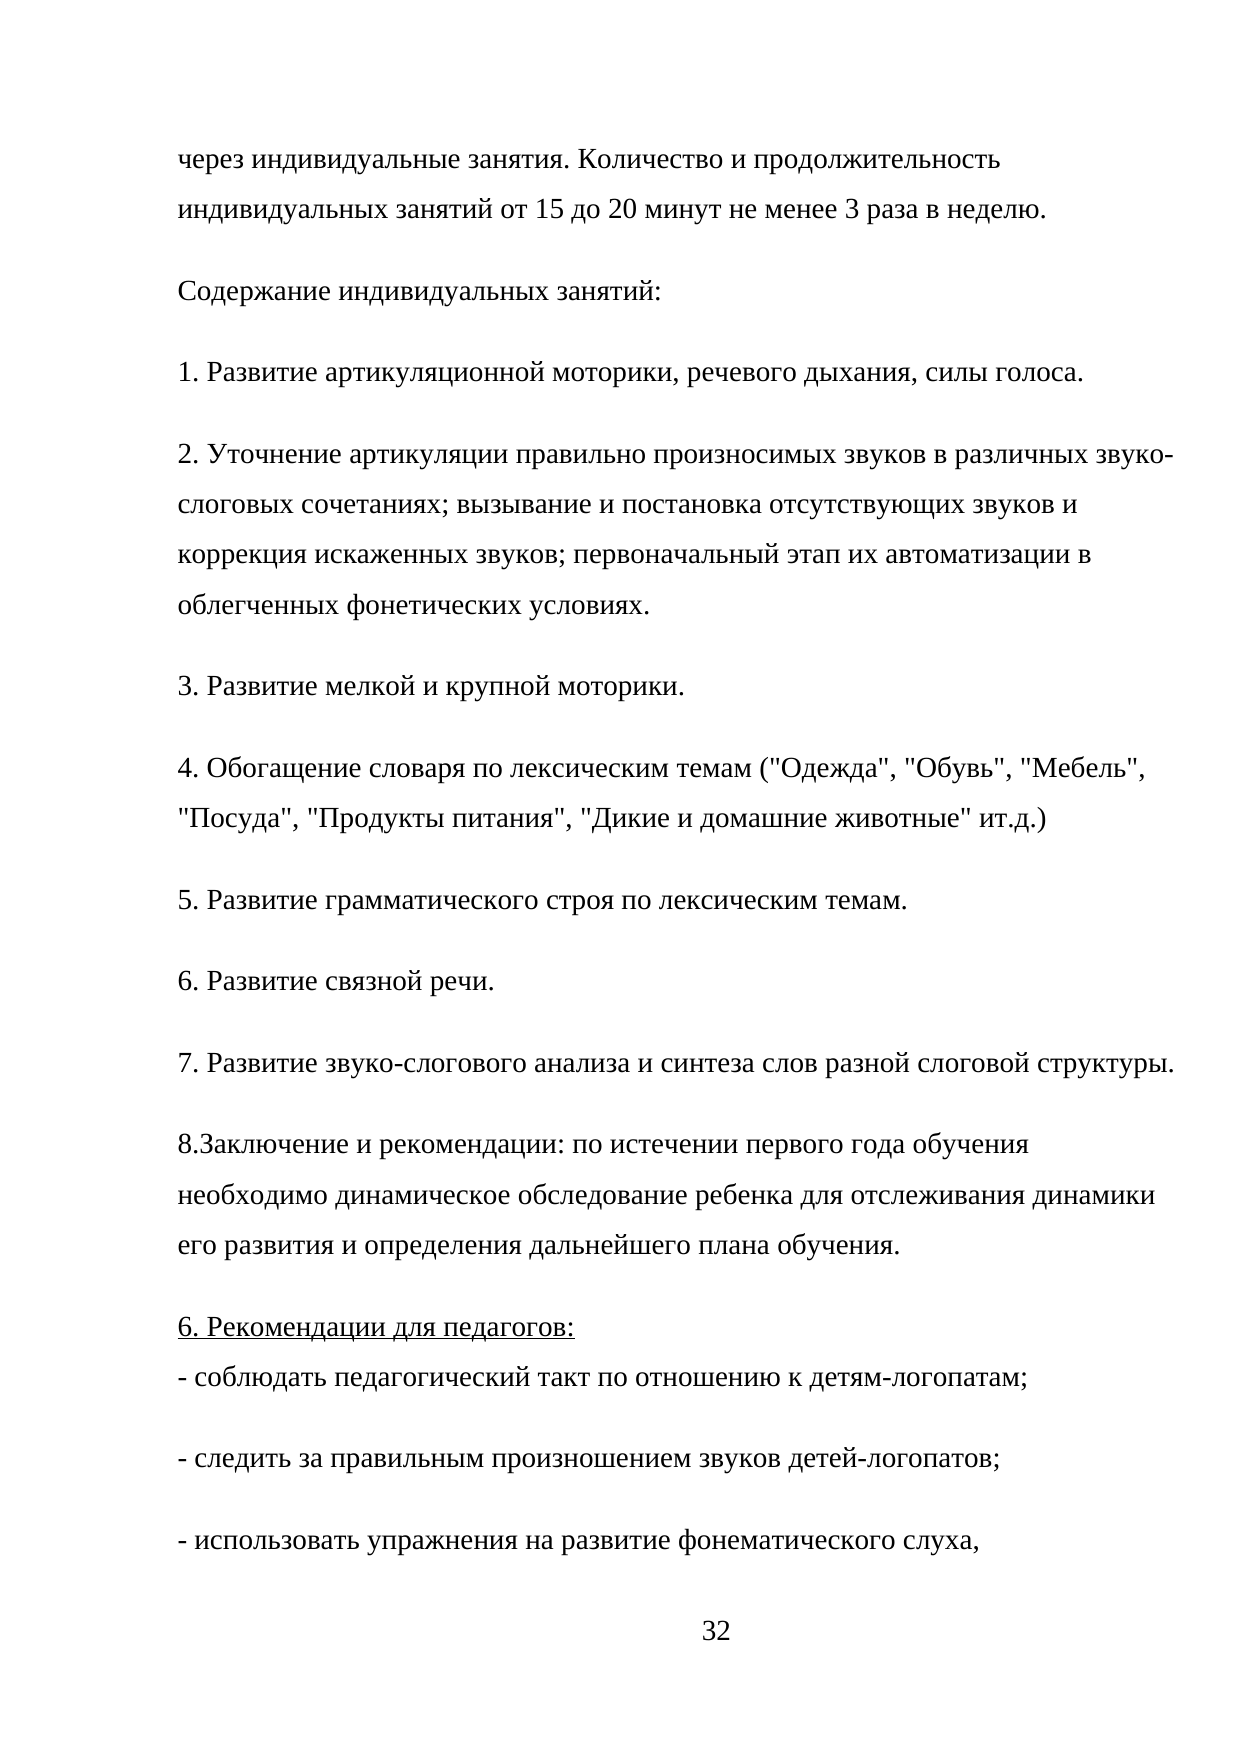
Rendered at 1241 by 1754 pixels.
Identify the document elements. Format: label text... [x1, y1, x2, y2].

text 2. Уточнение артикуляции правильно произносимых звуков в различных звуко- слоговых сочетаниях; вызывание и постановка отсутствующих звуков и коррекция искаженных звуков; первоначальный этап их автоматизации в облегченных фонетических условиях. [177, 436, 1181, 620]
text 3. Развитие мелкой и крупной моторики. [177, 668, 1181, 702]
text 4. Обогащение словаря по лексическим темам ("Одежда", "Обувь", "Мебель", "Посуда", "Продукты питания", "Дикие и домашние животные" ит.д.) [177, 750, 1181, 834]
text - использовать упражнения на развитие фонематического слуха, [177, 1522, 1181, 1556]
text 7. Развитие звуко-слогового анализа и синтеза слов разной слоговой структуры. [177, 1045, 1181, 1078]
text 5. Развитие грамматического строя по лексическим темам. [177, 882, 1181, 915]
text 8.Заключение и рекомендации: по истечении первого года обучения необходимо динамическое обследование ребенка для отслеживания динамики его развития и определения дальнейшего плана обучения. [177, 1127, 1181, 1261]
text 6. Развитие связной речи. [177, 963, 1181, 997]
text 6. Рекомендации для педагогов: [177, 1309, 1181, 1342]
text 1. Развитие артикуляционной моторики, речевого дыхания, силы голоса. [177, 354, 1181, 388]
text - соблюдать педагогический такт по отношению к детям-логопатам; [177, 1359, 1181, 1393]
text - следить за правильным произношением звуков детей-логопатов; [177, 1441, 1181, 1474]
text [177, 141, 1181, 225]
text Содержание индивидуальных занятий: [177, 273, 1181, 306]
